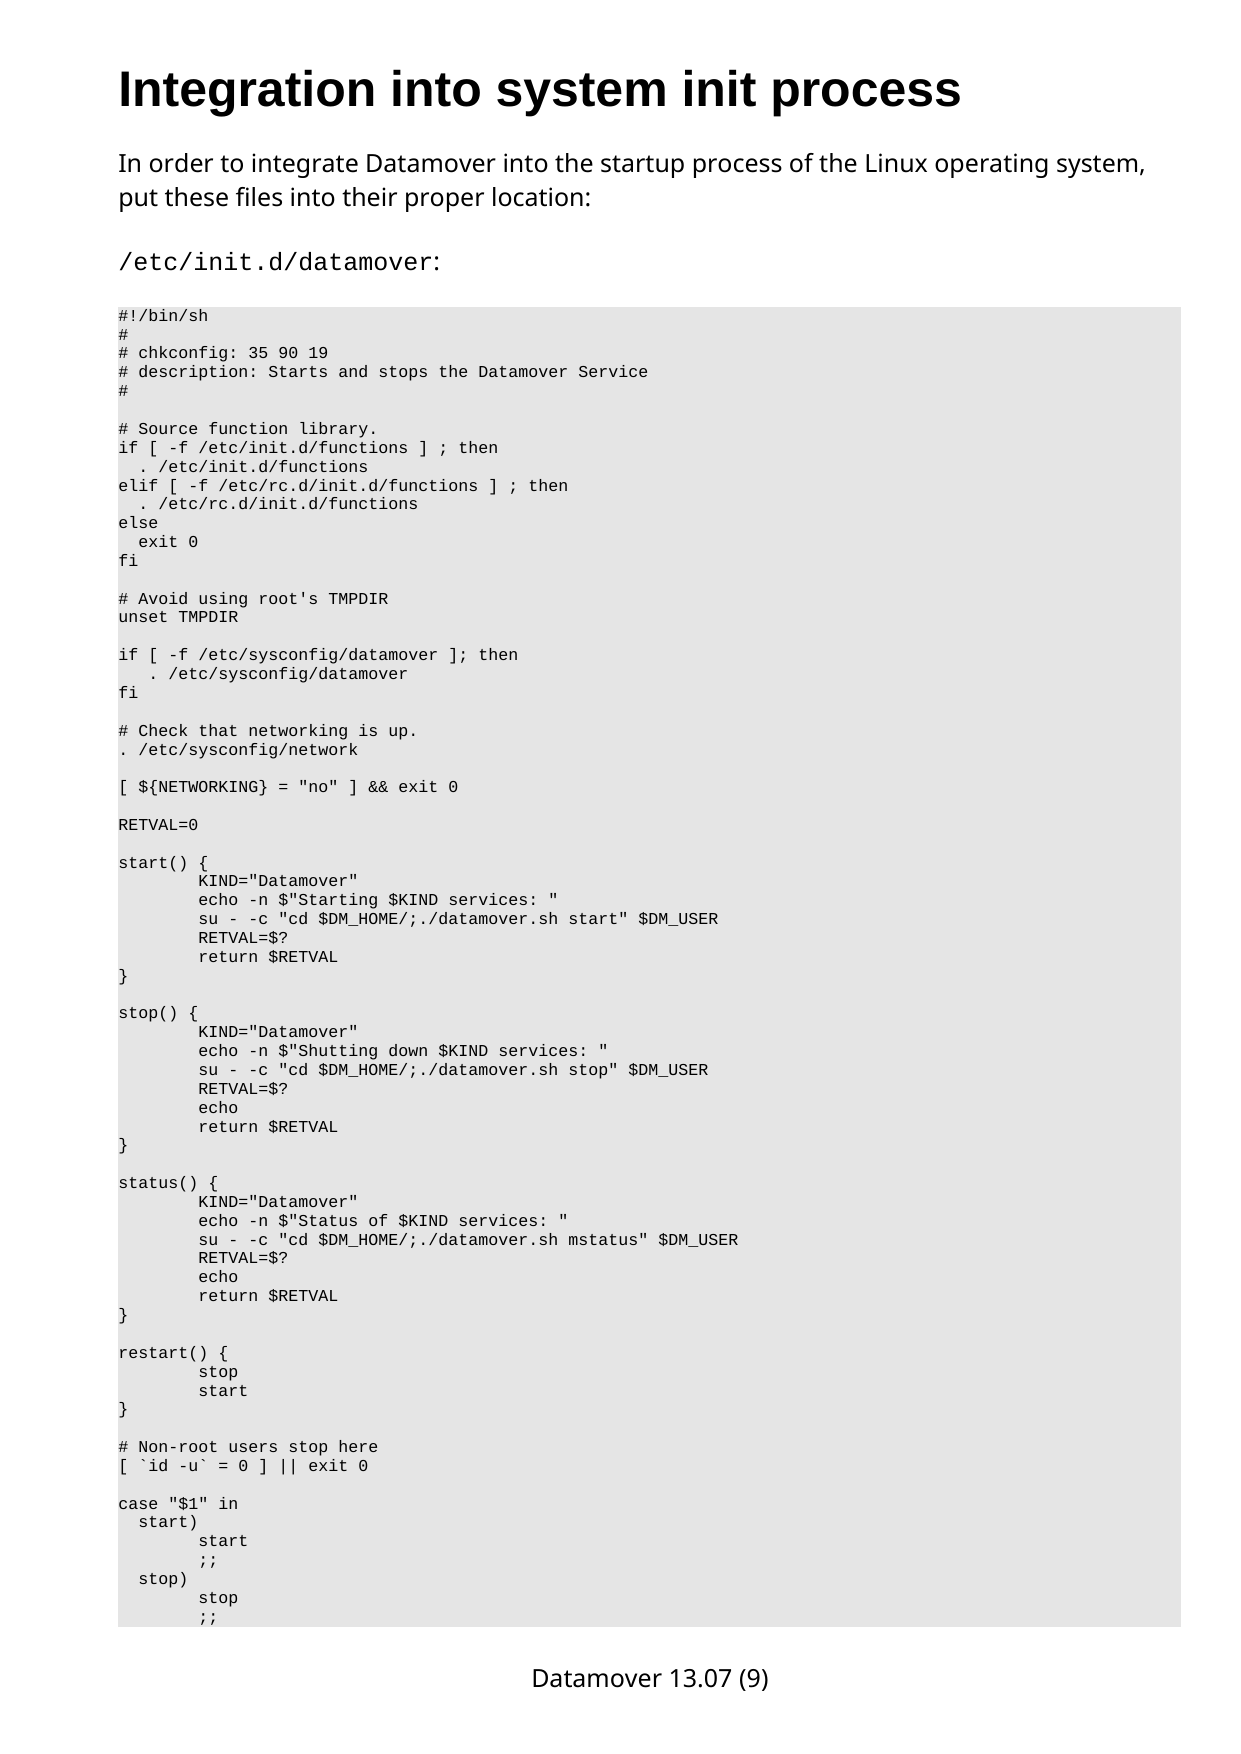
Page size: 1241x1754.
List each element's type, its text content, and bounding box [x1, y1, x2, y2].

text else [118, 515, 1181, 534]
text if [ -f /etc/init.d/functions ] ; then [118, 439, 1181, 458]
text fi [118, 684, 1181, 703]
text # [118, 326, 1181, 345]
text stop) [118, 1571, 1181, 1589]
text } [118, 967, 1181, 986]
text . /etc/sysconfig/network [118, 741, 1181, 760]
text ;; [118, 1552, 1181, 1571]
text return $RETVAL [118, 1288, 1181, 1307]
text KIND="Datamover" [118, 873, 1181, 892]
text if [ -f /etc/sysconfig/datamover ]; then [118, 647, 1181, 666]
subtitle Integration into system init process [118, 59, 1181, 117]
text start) [118, 1514, 1181, 1533]
text echo [118, 1099, 1181, 1118]
text RETVAL=0 [118, 816, 1181, 835]
text return $RETVAL [118, 1118, 1181, 1137]
text return $RETVAL [118, 948, 1181, 967]
text } [118, 1307, 1181, 1326]
text RETVAL=$? [118, 929, 1181, 948]
text } [118, 1401, 1181, 1420]
text start [118, 1533, 1181, 1552]
text In order to integrate Datamover into the startup process of the Linux operating system, put these files into their proper location: [118, 146, 1181, 214]
text RETVAL=$? [118, 1080, 1181, 1099]
text } [118, 1137, 1181, 1156]
text stop [118, 1363, 1181, 1382]
text echo -n $"Starting $KIND services: " [118, 892, 1181, 911]
text [ ${NETWORKING} = "no" ] && exit 0 [118, 779, 1181, 798]
text start() { [118, 854, 1181, 873]
text restart() { [118, 1344, 1181, 1363]
text # chkconfig: 35 90 19 [118, 345, 1181, 364]
text case "$1" in [118, 1495, 1181, 1514]
text RETVAL=$? [118, 1250, 1181, 1269]
text stop [118, 1589, 1181, 1608]
text su - -c "cd $DM_HOME/;./datamover.sh mstatus" $DM_USER [118, 1231, 1181, 1250]
text echo -n $"Status of $KIND services: " [118, 1212, 1181, 1231]
text . /etc/init.d/functions [118, 458, 1181, 477]
text # Non-root users stop here [118, 1439, 1181, 1457]
text fi [118, 552, 1181, 571]
text # description: Starts and stops the Datamover Service [118, 364, 1181, 383]
text # Check that networking is up. [118, 722, 1181, 741]
text su - -c "cd $DM_HOME/;./datamover.sh stop" $DM_USER [118, 1062, 1181, 1080]
text KIND="Datamover" [118, 1024, 1181, 1043]
text #!/bin/sh [118, 307, 1181, 326]
text echo [118, 1269, 1181, 1288]
text start [118, 1382, 1181, 1401]
text [ `id -u` = 0 ] || exit 0 [118, 1457, 1181, 1476]
text unset TMPDIR [118, 609, 1181, 628]
text exit 0 [118, 534, 1181, 552]
text stop() { [118, 1005, 1181, 1024]
text # Source function library. [118, 421, 1181, 439]
text KIND="Datamover" [118, 1193, 1181, 1212]
text status() { [118, 1175, 1181, 1193]
text ;; [118, 1608, 1181, 1627]
text /etc/init.d/datamover: [118, 244, 1181, 278]
text . /etc/rc.d/init.d/functions [118, 496, 1181, 515]
text . /etc/sysconfig/datamover [118, 666, 1181, 684]
text # [118, 383, 1181, 402]
text su - -c "cd $DM_HOME/;./datamover.sh start" $DM_USER [118, 911, 1181, 929]
text echo -n $"Shutting down $KIND services: " [118, 1043, 1181, 1062]
text elif [ -f /etc/rc.d/init.d/functions ] ; then [118, 477, 1181, 496]
text # Avoid using root's TMPDIR [118, 590, 1181, 609]
